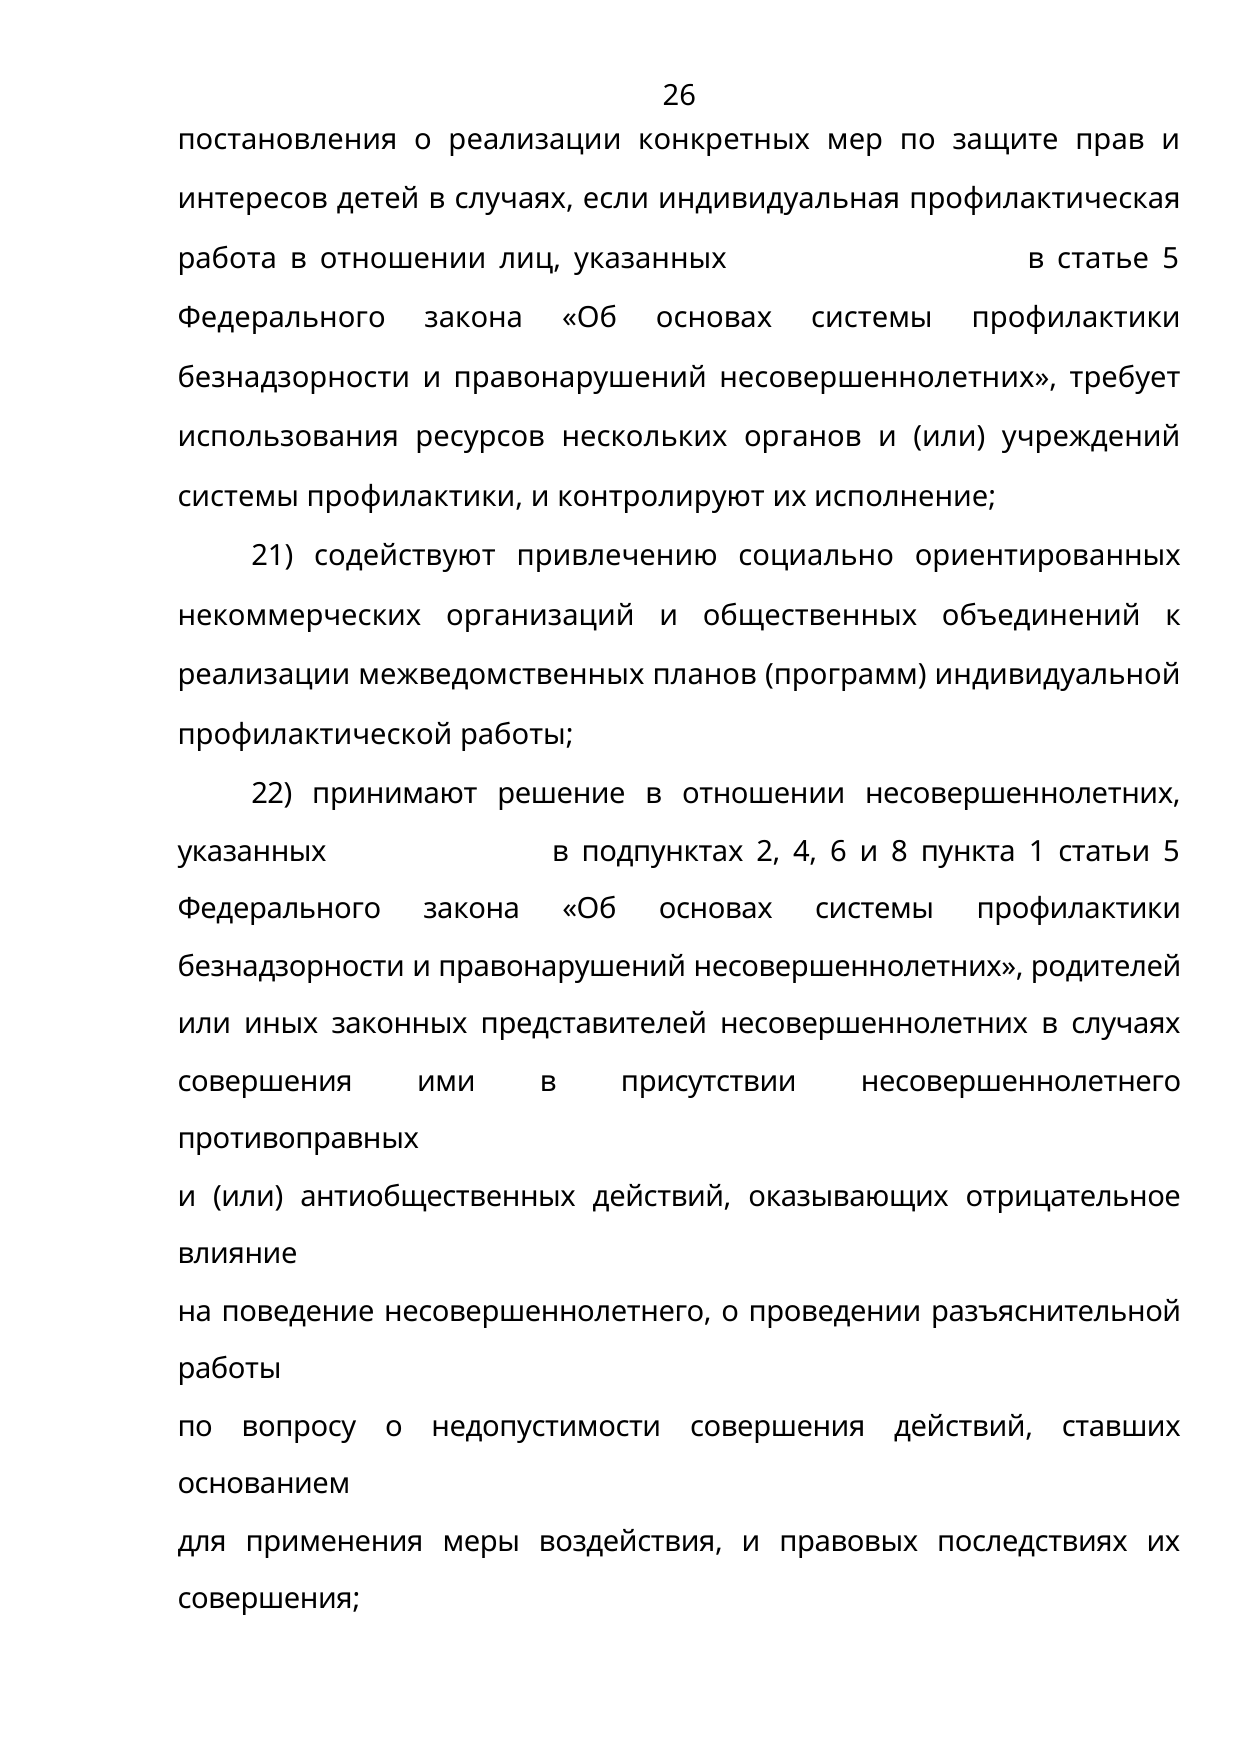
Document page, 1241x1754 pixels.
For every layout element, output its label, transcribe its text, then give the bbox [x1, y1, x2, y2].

title 22) принимают решение в отношении несовершеннолетних, указанных в подпунктах 2, 4, 6 и 8 пункта 1 статьи 5 Федерального закона «Об основах системы профилактики безнадзорности и правонарушений несовершеннолетних», родителей или иных законных представителей несовершеннолетних в случаях совершения ими в присутствии несовершеннолетнего противоправных и (или) антиобщественных действий, оказывающих отрицательное влияние на поведение несовершеннолетнего, о проведении разъяснительной работы по вопросу о недопустимости совершения действий, ставших основанием для применения меры воздействия, и правовых последствиях их совершения; [177, 772, 1181, 1617]
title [177, 118, 1181, 515]
title 21) содействуют привлечению социально ориентированных некоммерческих организаций и общественных объединений к реализации межведомственных планов (программ) индивидуальной профилактической работы; [177, 534, 1181, 753]
